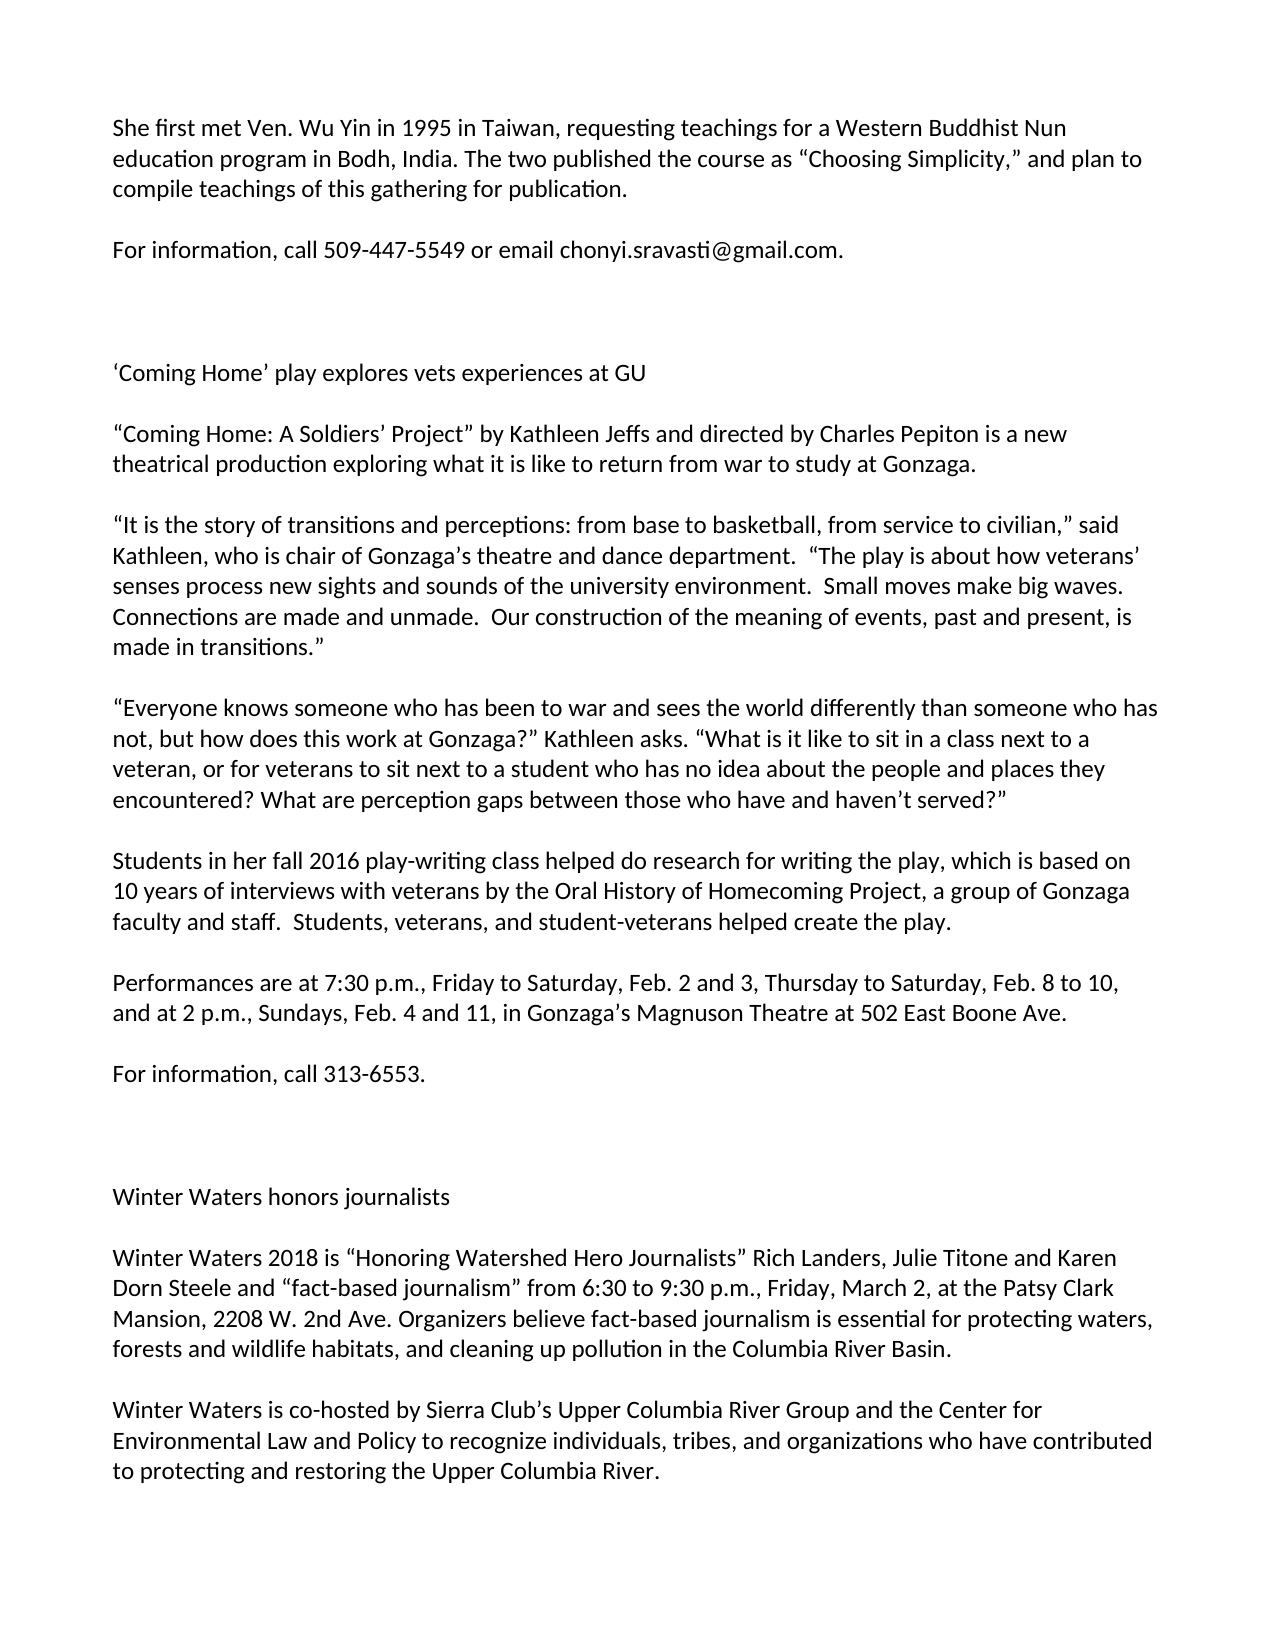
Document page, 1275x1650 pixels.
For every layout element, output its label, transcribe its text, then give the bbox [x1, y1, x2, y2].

text She first met Ven. Wu Yin in 1995 in Taiwan, requesting teachings for a Western Buddhist Nun education program in Bodh, India. The two published the course as “Choosing Simplicity,” and plan to compile teachings of this gathering for publication. [112, 112, 1162, 204]
text “Everyone knows someone who has been to war and sees the world differently than someone who has not, but how does this work at Gonzaga?” Kathleen asks. “What is it like to sit in a class next to a veteran, or for veterans to sit next to a student who has no idea about the people and places they encountered? What are perception gaps between those who have and haven’t served?” [112, 692, 1162, 814]
text “Coming Home: A Soldiers’ Project” by Kathleen Jeffs and directed by Charles Pepiton is a new theatrical production exploring what it is like to return from war to study at Gonzaga. [112, 418, 1162, 479]
text Winter Waters honors journalists [112, 1181, 1162, 1211]
text For information, call 313-6553. [112, 1059, 1162, 1089]
text Winter Waters is co-hosted by Sierra Club’s Upper Columbia River Group and the Center for Environmental Law and Policy to recognize individuals, tribes, and organizations who have contributed to protecting and restoring the Upper Columbia River. [112, 1394, 1162, 1486]
text “It is the story of transitions and perceptions: from base to basketball, from service to civilian,” said Kathleen, who is chair of Gonzaga’s theatre and dance department. “The play is about how veterans’ senses process new sights and sounds of the university environment. Small moves make big waves. Connections are made and unmade. Our construction of the meaning of events, past and present, is made in transitions.” [112, 509, 1162, 662]
text ‘Coming Home’ play explores vets experiences at GU [112, 357, 1162, 387]
text Performances are at 7:30 p.m., Friday to Saturday, Feb. 2 and 3, Thursday to Saturday, Feb. 8 to 10, and at 2 p.m., Sundays, Feb. 4 and 11, in Gonzaga’s Magnuson Theatre at 502 East Boone Ave. [112, 967, 1162, 1028]
text For information, call 509-447-5549 or email chonyi.sravasti@gmail.com. [112, 234, 1162, 265]
text Students in her fall 2016 play-writing class helped do research for writing the play, which is based on 10 years of interviews with veterans by the Oral History of Homecoming Project, a group of Gonzaga faculty and staff. Students, veterans, and student-veterans helped create the play. [112, 845, 1162, 937]
text Winter Waters 2018 is “Honoring Watershed Hero Journalists” Rich Landers, Julie Titone and Karen Dorn Steele and “fact-based journalism” from 6:30 to 9:30 p.m., Friday, March 2, at the Patsy Clark Mansion, 2208 W. 2nd Ave. Organizers believe fact-based journalism is essential for protecting waters, forests and wildlife habitats, and cleaning up pollution in the Columbia River Basin. [112, 1242, 1162, 1364]
